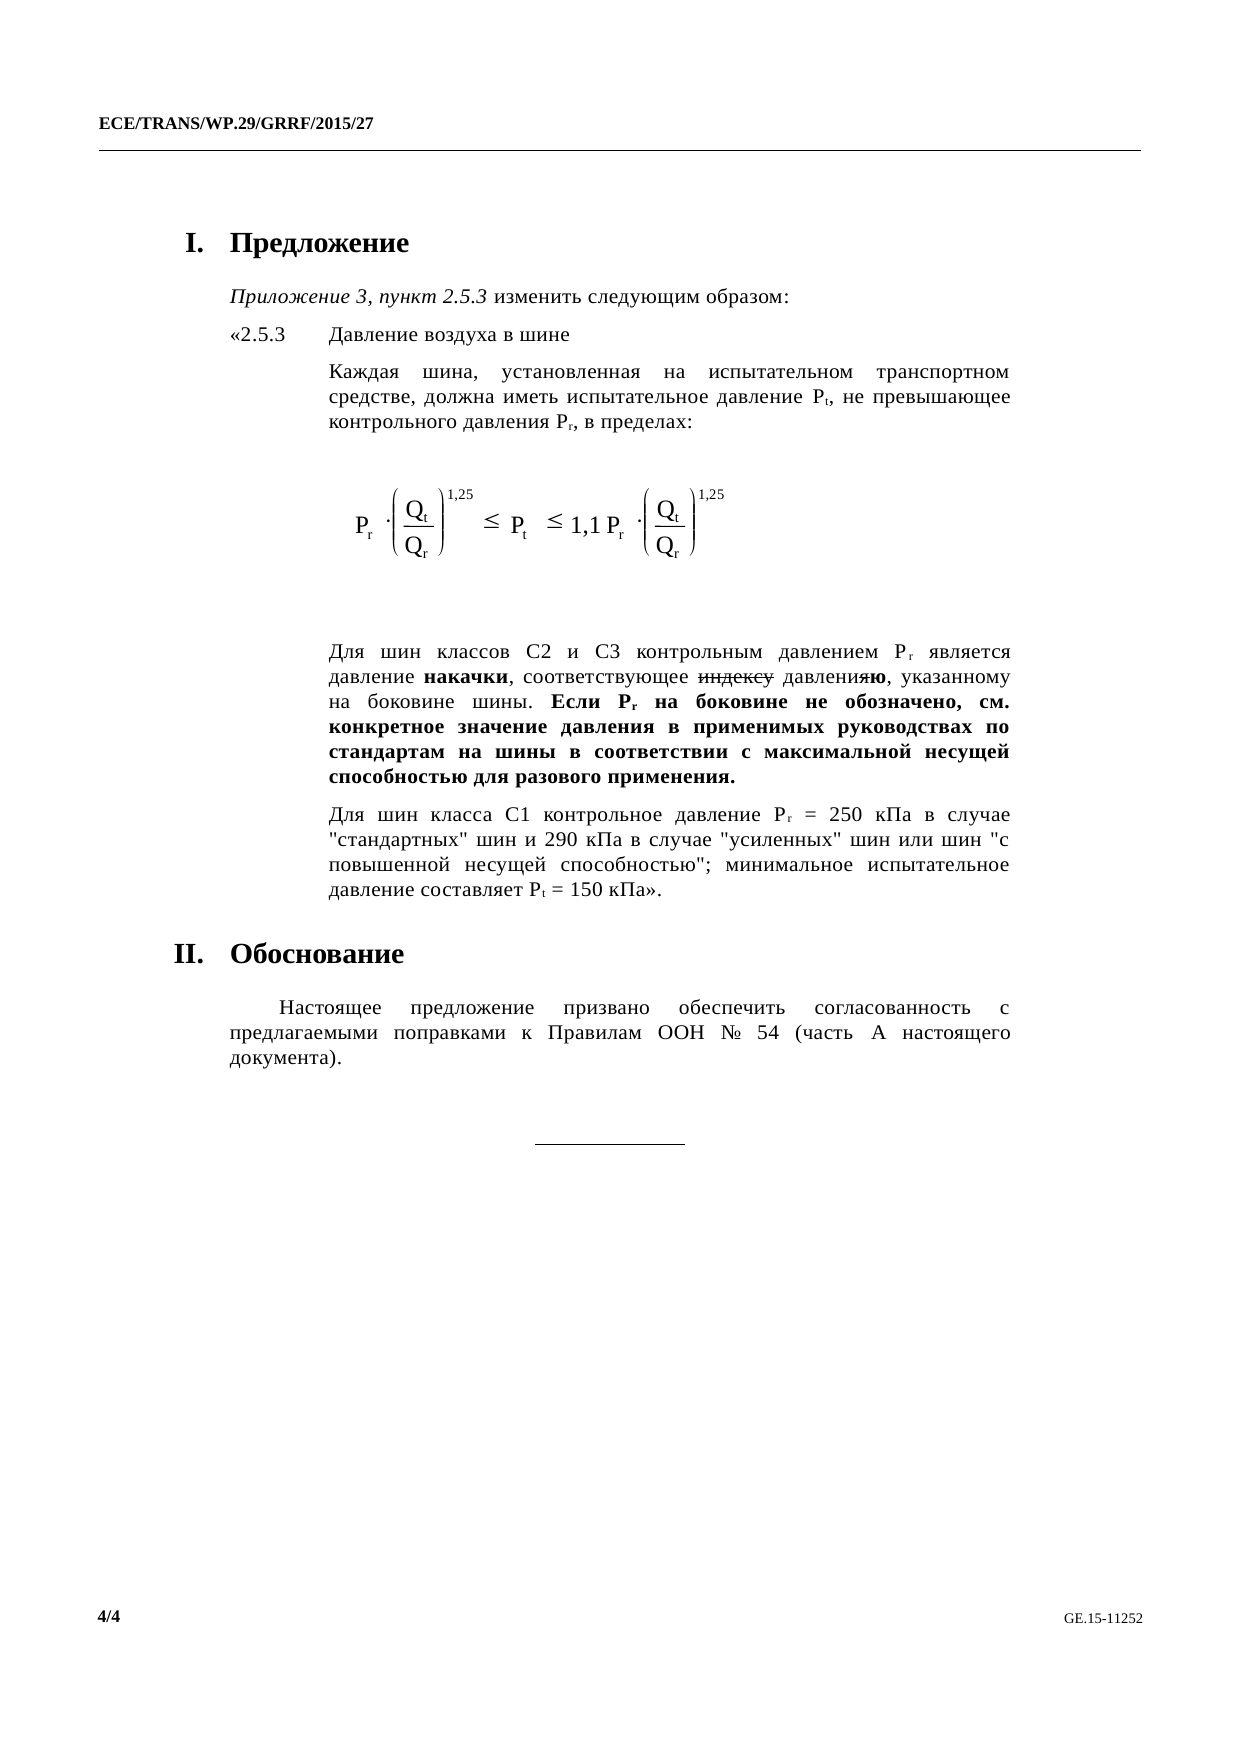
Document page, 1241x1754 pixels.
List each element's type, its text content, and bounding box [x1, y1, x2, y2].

text II. Обоснование [97, 938, 1011, 970]
text Настоящее предложение призвано обеспечить согласованность с предлагаемыми поправками к Правилам ООН № 54 (часть A настоящего документа). [229, 995, 1011, 1070]
text Приложение 3, пункт 2.5.3 изменить следующим образом: [229, 284, 1011, 309]
text Для шин класса C1 контрольное давление Pr = 250 кПа в случае "стандартных" шин и 290 кПа в случае "усиленных" шин или шин "с повышенной несущей способностью"; минимальное испытательное давление составляет Pt = 150 кПа». [229, 801, 1011, 901]
text Для шин классов C2 и C3 контрольным давлением Pr является давление накачки, соответствующее индексу давленияю, указанному на боковине шины. Если Pr на боковине не обозначено, см. конкретное значение давления в применимых руководствах по стандартам на шины в соответствии с максимальной несущей способностью для разового применения. [229, 638, 1011, 788]
text «2.5.3 Давление воздуха в шине [229, 321, 1011, 346]
text Каждая шина, установленная на испытательном транспортном средстве, должна иметь испытательное давление Pt, не превышающее контрольного давления Pr, в пределах: [229, 359, 1011, 434]
text I. Предложение [97, 227, 1011, 259]
